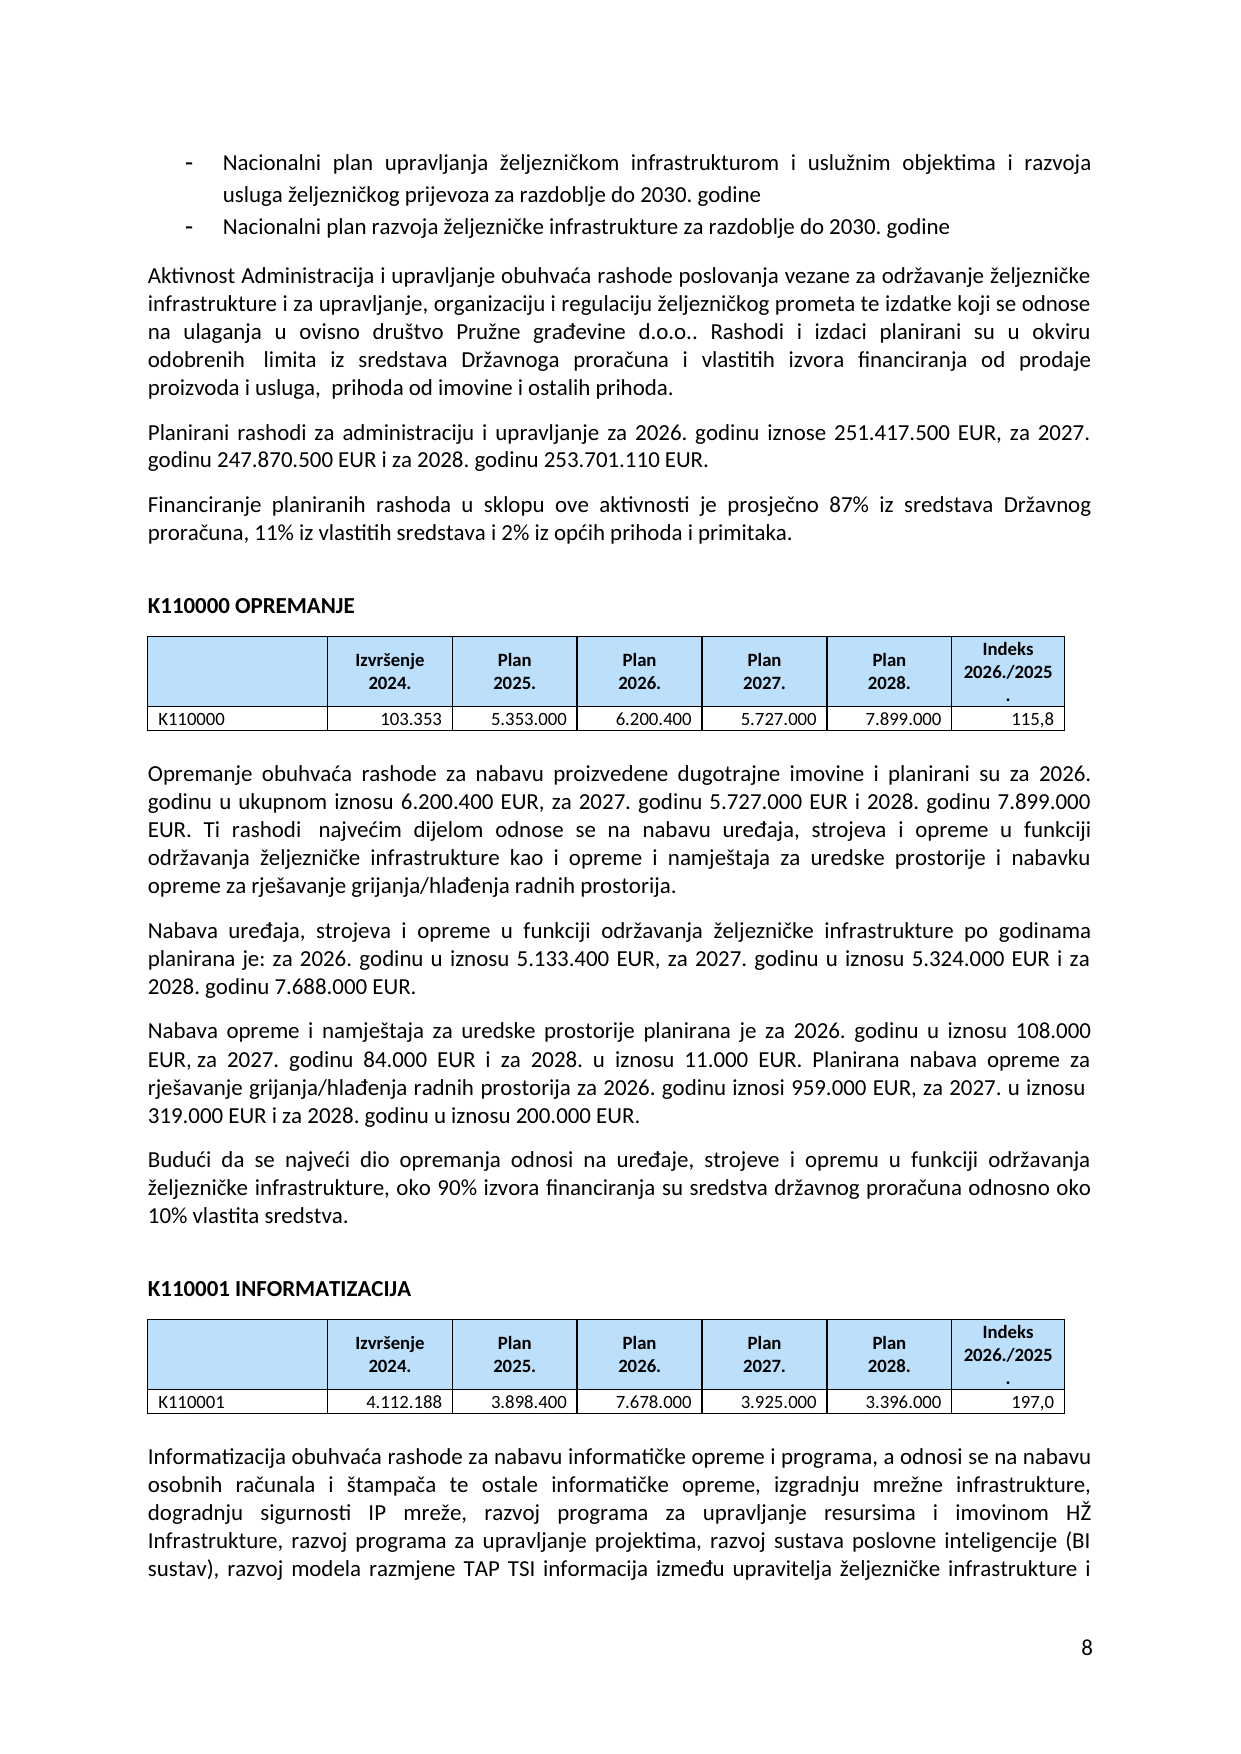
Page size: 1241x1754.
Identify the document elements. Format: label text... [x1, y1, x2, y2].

list Nacionalni plan upravljanja željezničkom infrastrukturom i uslužnim objektima i razvoja usluga željezničkog prijevoza za razdoblje do 2030. godine [185, 148, 1093, 208]
text Opremanje obuhvaća rashode za nabavu proizvedene dugotrajne imovine i planirani su za 2026. godinu u ukupnom iznosu 6.200.400 EUR, za 2027. godinu 5.727.000 EUR i 2028. godinu 7.899.000 EUR. Ti rashodi najvećim dijelom odnose se na nabavu uređaja, strojeva i opreme u funkciji održavanja željezničke infrastrukture kao i opreme i namještaja za uredske prostorije i nabavku opreme za rješavanje grijanja/hlađenja radnih prostorija. [148, 759, 1093, 899]
text Planirani rashodi za administraciju i upravljanje za 2026. godinu iznose 251.417.500 EUR, za 2027. godinu 247.870.500 EUR i za 2028. godinu 253.701.110 EUR. [148, 418, 1093, 474]
text K110001 INFORMATIZACIJA [148, 1246, 1093, 1302]
table_header Plan 2026. [578, 1320, 701, 1389]
text Budući da se najveći dio opremanja odnosi na uređaje, strojeve i opremu u funkciji održavanja željezničke infrastrukture, oko 90% izvora financiranja su sredstva državnog proračuna odnosno oko 10% vlastita sredstva. [148, 1145, 1093, 1229]
table_header Plan 2028. [828, 637, 951, 706]
table_cell 7.678.000 [578, 1390, 701, 1413]
table_header Izvršenje 2024. [328, 1320, 452, 1389]
table_header Plan 2027. [703, 637, 826, 706]
table_header Plan 2025. [453, 1320, 576, 1389]
table_cell 7.899.000 [828, 707, 951, 730]
table_cell K110000 [148, 707, 327, 730]
table_header Plan 2026. [578, 637, 701, 706]
table_cell 4.112.188 [328, 1390, 452, 1413]
text Nabava uređaja, strojeva i opreme u funkciji održavanja željezničke infrastrukture po godinama planirana je: za 2026. godinu u iznosu 5.133.400 EUR, za 2027. godinu u iznosu 5.324.000 EUR i za 2028. godinu 7.688.000 EUR. [148, 916, 1093, 1000]
text Aktivnost Administracija i upravljanje obuhvaća rashode poslovanja vezane za održavanje željezničke infrastrukture i za upravljanje, organizaciju i regulaciju željezničkog prometa te izdatke koji se odnose na ulaganja u ovisno društvo Pružne građevine d.o.o.. Rashodi i izdaci planirani su u okviru odobrenih limita iz sredstava Državnoga proračuna i vlastitih izvora financiranja od prodaje proizvoda i usluga, prihoda od imovine i ostalih prihoda. [148, 261, 1093, 401]
table_header [148, 637, 327, 706]
list Nacionalni plan razvoja željezničke infrastrukture za razdoblje do 2030. godine [185, 212, 1093, 240]
table_header Plan 2027. [703, 1320, 826, 1389]
table_header Indeks 2026./2025. [952, 637, 1064, 706]
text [148, 1442, 1093, 1582]
text K110000 OPREMANJE [148, 563, 1093, 619]
table_cell K110001 [148, 1390, 327, 1413]
table_header Plan 2025. [453, 637, 576, 706]
table_cell 5.353.000 [453, 707, 576, 730]
text Financiranje planiranih rashoda u sklopu ove aktivnosti je prosječno 87% iz sredstava Državnog proračuna, 11% iz vlastitih sredstava i 2% iz općih prihoda i primitaka. [148, 490, 1093, 546]
table_cell 6.200.400 [578, 707, 701, 730]
table_cell 197,0 [952, 1390, 1064, 1413]
table_cell 115,8 [952, 707, 1064, 730]
table_header [148, 1320, 327, 1389]
table_header Plan 2028. [828, 1320, 951, 1389]
table_cell 103.353 [328, 707, 452, 730]
table_cell 3.396.000 [828, 1390, 951, 1413]
table_header Izvršenje 2024. [328, 637, 452, 706]
table_cell 3.898.400 [453, 1390, 576, 1413]
table_cell 3.925.000 [703, 1390, 826, 1413]
table_header Indeks 2026./2025. [952, 1320, 1064, 1389]
table_cell 5.727.000 [703, 707, 826, 730]
text Nabava opreme i namještaja za uredske prostorije planirana je za 2026. godinu u iznosu 108.000 EUR, za 2027. godinu 84.000 EUR i za 2028. u iznosu 11.000 EUR. Planirana nabava opreme za rješavanje grijanja/hlađenja radnih prostorija za 2026. godinu iznosi 959.000 EUR, za 2027. u iznosu 319.000 EUR i za 2028. godinu u iznosu 200.000 EUR. [148, 1017, 1093, 1129]
